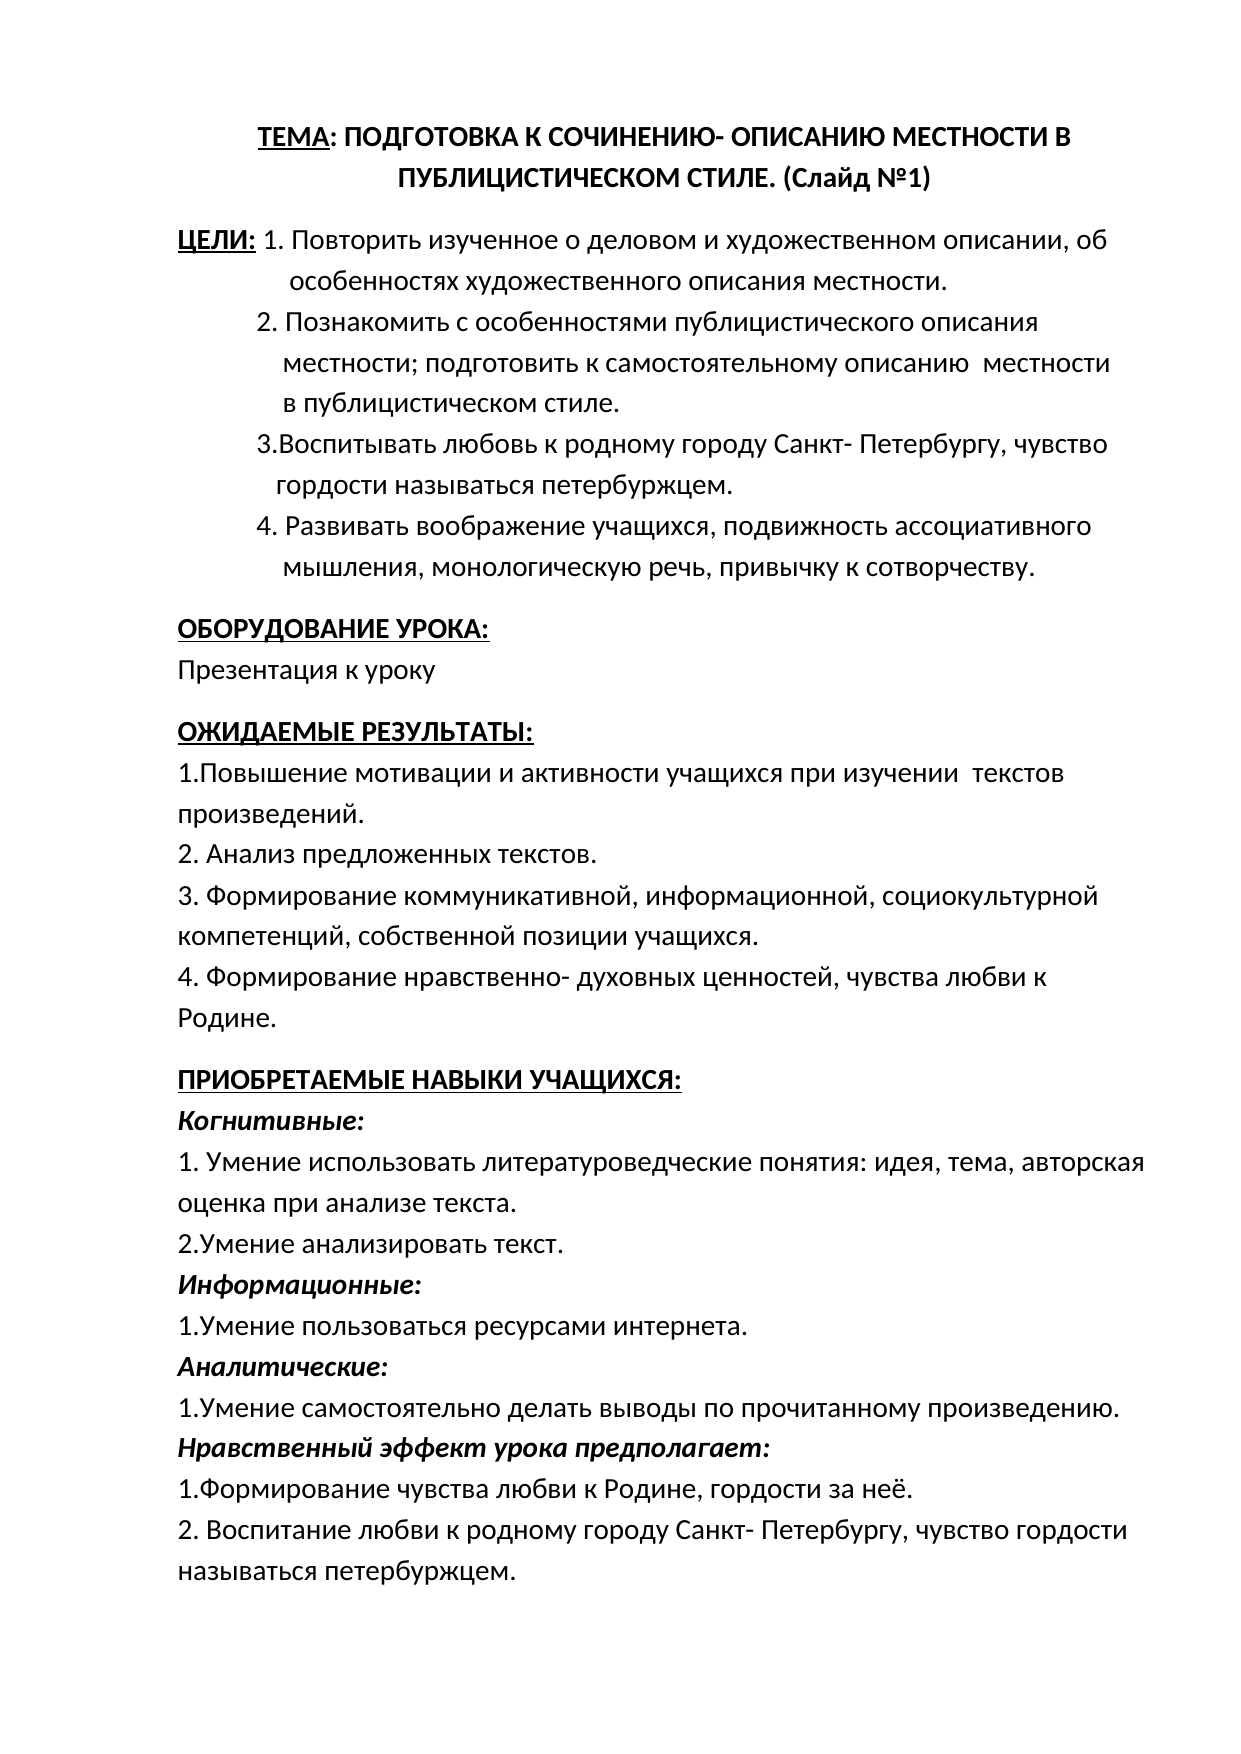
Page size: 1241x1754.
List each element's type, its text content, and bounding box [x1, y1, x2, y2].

text ТЕМА: ПОДГОТОВКА К СОЧИНЕНИЮ- ОПИСАНИЮ МЕСТНОСТИ В ПУБЛИЦИСТИЧЕСКОМ СТИЛЕ. (Слайд №1) [177, 118, 1152, 195]
text ПРИОБРЕТАЕМЫЕ НАВЫКИ УЧАЩИХСЯ: Когнитивные: 1. Умение использовать литературоведческие понятия: идея, тема, авторская оценка при анализе текста. 2.Умение анализировать текст. Информационные: 1.Умение пользоваться ресурсами интернета. Аналитические: 1.Умение самостоятельно делать выводы по прочитанному произведению. Нравственный эффект урока предполагает: 1.Формирование чувства любви к Родине, гордости за неё. 2. Воспитание любви к родному городу Санкт- Петербургу, чувство гордости называться петербуржцем. [177, 1061, 1152, 1588]
text ОБОРУДОВАНИЕ УРОКА: Презентация к уроку [177, 610, 1152, 687]
text ОЖИДАЕМЫЕ РЕЗУЛЬТАТЫ: 1.Повышение мотивации и активности учащихся при изучении текстов произведений. 2. Анализ предложенных текстов. 3. Формирование коммуникативной, информационной, социокультурной компетенций, собственной позиции учащихся. 4. Формирование нравственно- духовных ценностей, чувства любви к Родине. [177, 713, 1152, 1035]
text ЦЕЛИ: 1. Повторить изученное о деловом и художественном описании, об особенностях художественного описания местности. 2. Познакомить с особенностями публицистического описания местности; подготовить к самостоятельному описанию местности в публицистическом стиле. 3.Воспитывать любовь к родному городу Санкт- Петербургу, чувство гордости называться петербуржцем. 4. Развивать воображение учащихся, подвижность ассоциативного мышления, монологическую речь, привычку к сотворчеству. [177, 221, 1152, 584]
